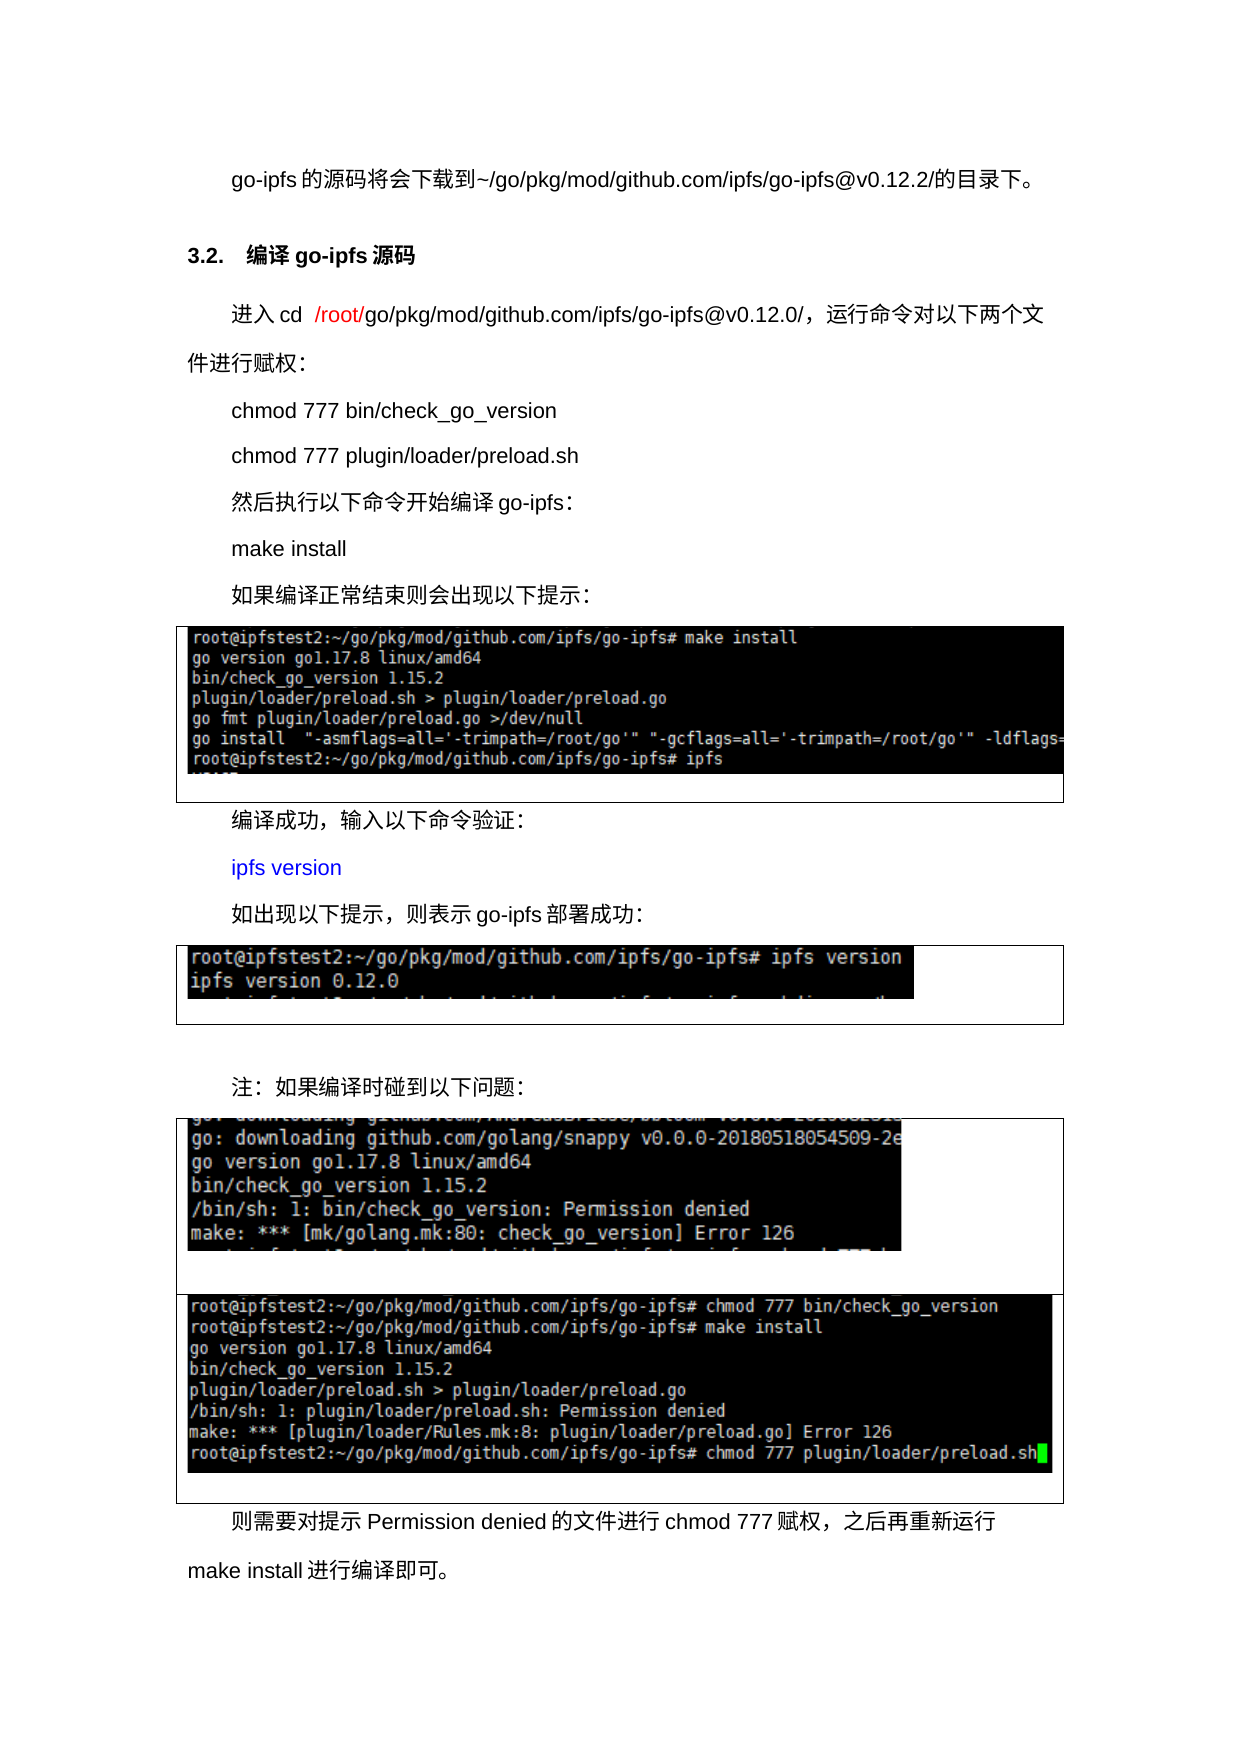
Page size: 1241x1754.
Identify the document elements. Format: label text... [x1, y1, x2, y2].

text chmod 777 bin/check_go_version [187, 394, 1053, 427]
text 然后执行以下命令开始编译go-ipfs： [187, 484, 1053, 517]
text make install [187, 533, 1053, 565]
picture [187, 1295, 1053, 1473]
table_header [177, 627, 1063, 802]
text 编译成功，输入以下命令验证： [187, 803, 1053, 836]
text 如果编译正常结束则会出现以下提示： [187, 578, 1053, 610]
picture [187, 627, 1064, 774]
text 注：如果编译时碰到以下问题： [187, 1069, 1053, 1102]
subtitle 编译go-ipfs源码 [187, 237, 1053, 270]
text 如出现以下提示，则表示go-ipfs部署成功： [187, 897, 1053, 929]
text ipfs version [187, 851, 1053, 884]
table_header [177, 1119, 1063, 1294]
table_header [177, 946, 1063, 1023]
text 则需要对提示Permission denied的文件进行chmod 777赋权，之后再重新运行make install进行编译即可。 [187, 1504, 1053, 1585]
text 进入cd /root/go/pkg/mod/github.com/ipfs/go-ipfs@v0.12.0/，运行命令对以下两个文件进行赋权： [187, 297, 1053, 378]
picture [187, 1118, 902, 1251]
picture [187, 946, 914, 999]
text chmod 777 plugin/loader/preload.sh [187, 439, 1053, 472]
text go-ipfs的源码将会下载到~/go/pkg/mod/github.com/ipfs/go-ipfs@v0.12.2/的目录下。 [187, 162, 1053, 194]
table_cell [177, 1295, 1063, 1502]
